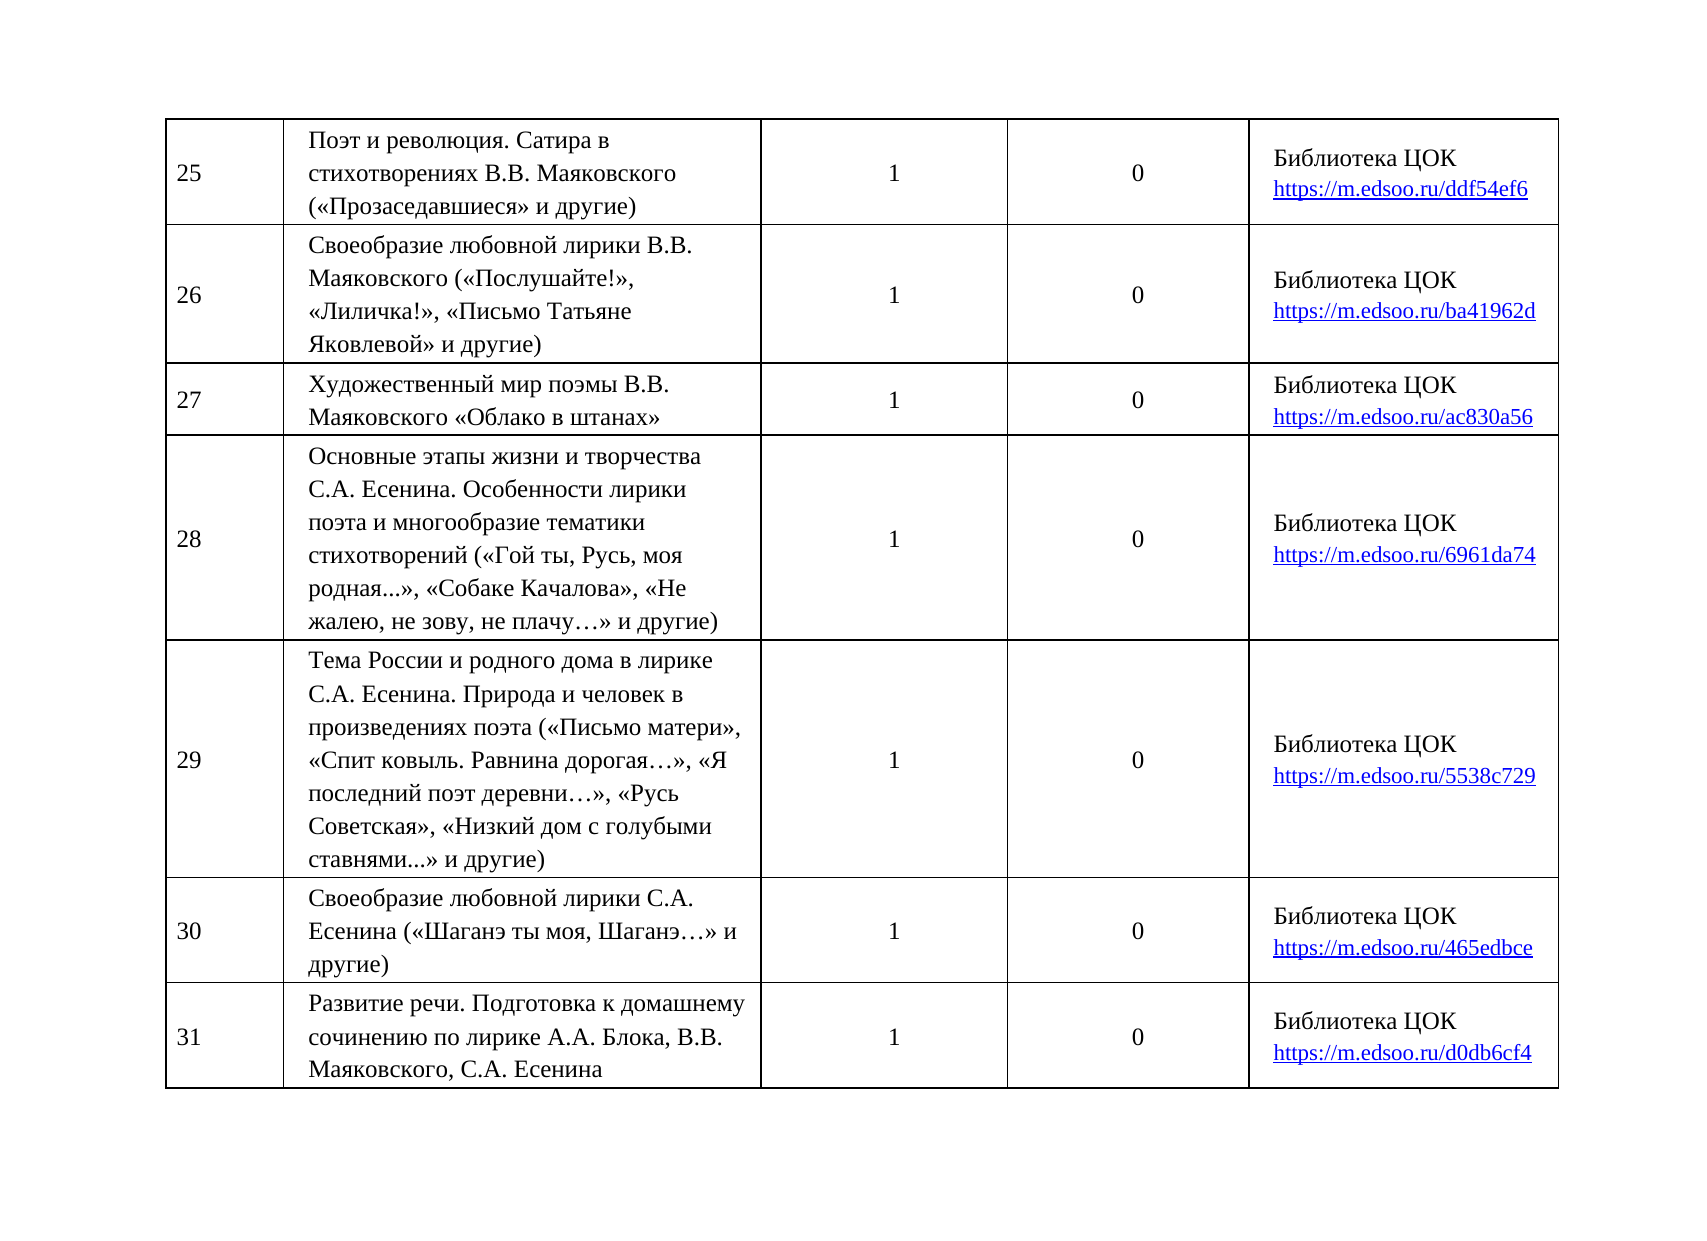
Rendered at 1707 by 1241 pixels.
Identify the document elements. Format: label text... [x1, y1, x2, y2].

table_cell Тема России и родного дома в лирике С.А. Есенина. Природа и человек в произведениях поэта («Письмо матери», «Спит ковыль. Равнина дорогая…», «Я последний поэт деревни…», «Русь Советская», «Низкий дом с голубыми ставнями...» и другие) [284, 641, 760, 876]
table_cell 28 [167, 436, 283, 639]
table_cell Библиотека ЦОК https://m.edsoo.ru/ac830a56 [1250, 364, 1558, 434]
table_cell Поэт и революция. Сатира в стихотворениях В.В. Маяковского («Прозаседавшиеся» и другие) [284, 120, 760, 223]
table_cell 1 [762, 120, 1007, 223]
table_cell 29 [167, 641, 283, 876]
table_cell 27 [167, 364, 283, 434]
table_cell 0 [1008, 983, 1248, 1087]
table_cell 0 [1008, 878, 1248, 982]
table_cell Библиотека ЦОК https://m.edsoo.ru/465edbce [1250, 878, 1558, 982]
table_cell 1 [762, 225, 1007, 362]
table_cell 25 [167, 120, 283, 223]
table_cell 0 [1008, 120, 1248, 223]
table_cell 1 [762, 641, 1007, 876]
table_cell 0 [1008, 225, 1248, 362]
table_cell Библиотека ЦОК https://m.edsoo.ru/ddf54ef6 [1250, 120, 1558, 223]
table_cell Художественный мир поэмы В.В. Маяковского «Облако в штанах» [284, 364, 760, 434]
table_cell 1 [762, 364, 1007, 434]
table_cell 1 [762, 878, 1007, 982]
table_cell Библиотека ЦОК https://m.edsoo.ru/6961da74 [1250, 436, 1558, 639]
table_cell Основные этапы жизни и творчества С.А. Есенина. Особенности лирики поэта и многообразие тематики стихотворений («Гой ты, Русь, моя родная...», «Собаке Качалова», «Не жалею, не зову, не плачу…» и другие) [284, 436, 760, 639]
table_cell Библиотека ЦОК https://m.edsoo.ru/ba41962d [1250, 225, 1558, 362]
table_cell 26 [167, 225, 283, 362]
table_cell 0 [1008, 364, 1248, 434]
table_cell 31 [167, 983, 283, 1087]
table_cell Библиотека ЦОК https://m.edsoo.ru/5538c729 [1250, 641, 1558, 876]
table_cell Библиотека ЦОК https://m.edsoo.ru/d0db6cf4 [1250, 983, 1558, 1087]
table_cell 0 [1008, 436, 1248, 639]
table_cell 1 [762, 983, 1007, 1087]
table_cell 0 [1008, 641, 1248, 876]
table_cell Своеобразие любовной лирики В.В. Маяковского («Послушайте!», «Лиличка!», «Письмо Татьяне Яковлевой» и другие) [284, 225, 760, 362]
table_cell Развитие речи. Подготовка к домашнему сочинению по лирике А.А. Блока, В.В. Маяковского, С.А. Есенина [284, 983, 760, 1087]
table_cell 1 [762, 436, 1007, 639]
table_cell 30 [167, 878, 283, 982]
table_cell Своеобразие любовной лирики С.А. Есенина («Шаганэ ты моя, Шаганэ…» и другие) [284, 878, 760, 982]
